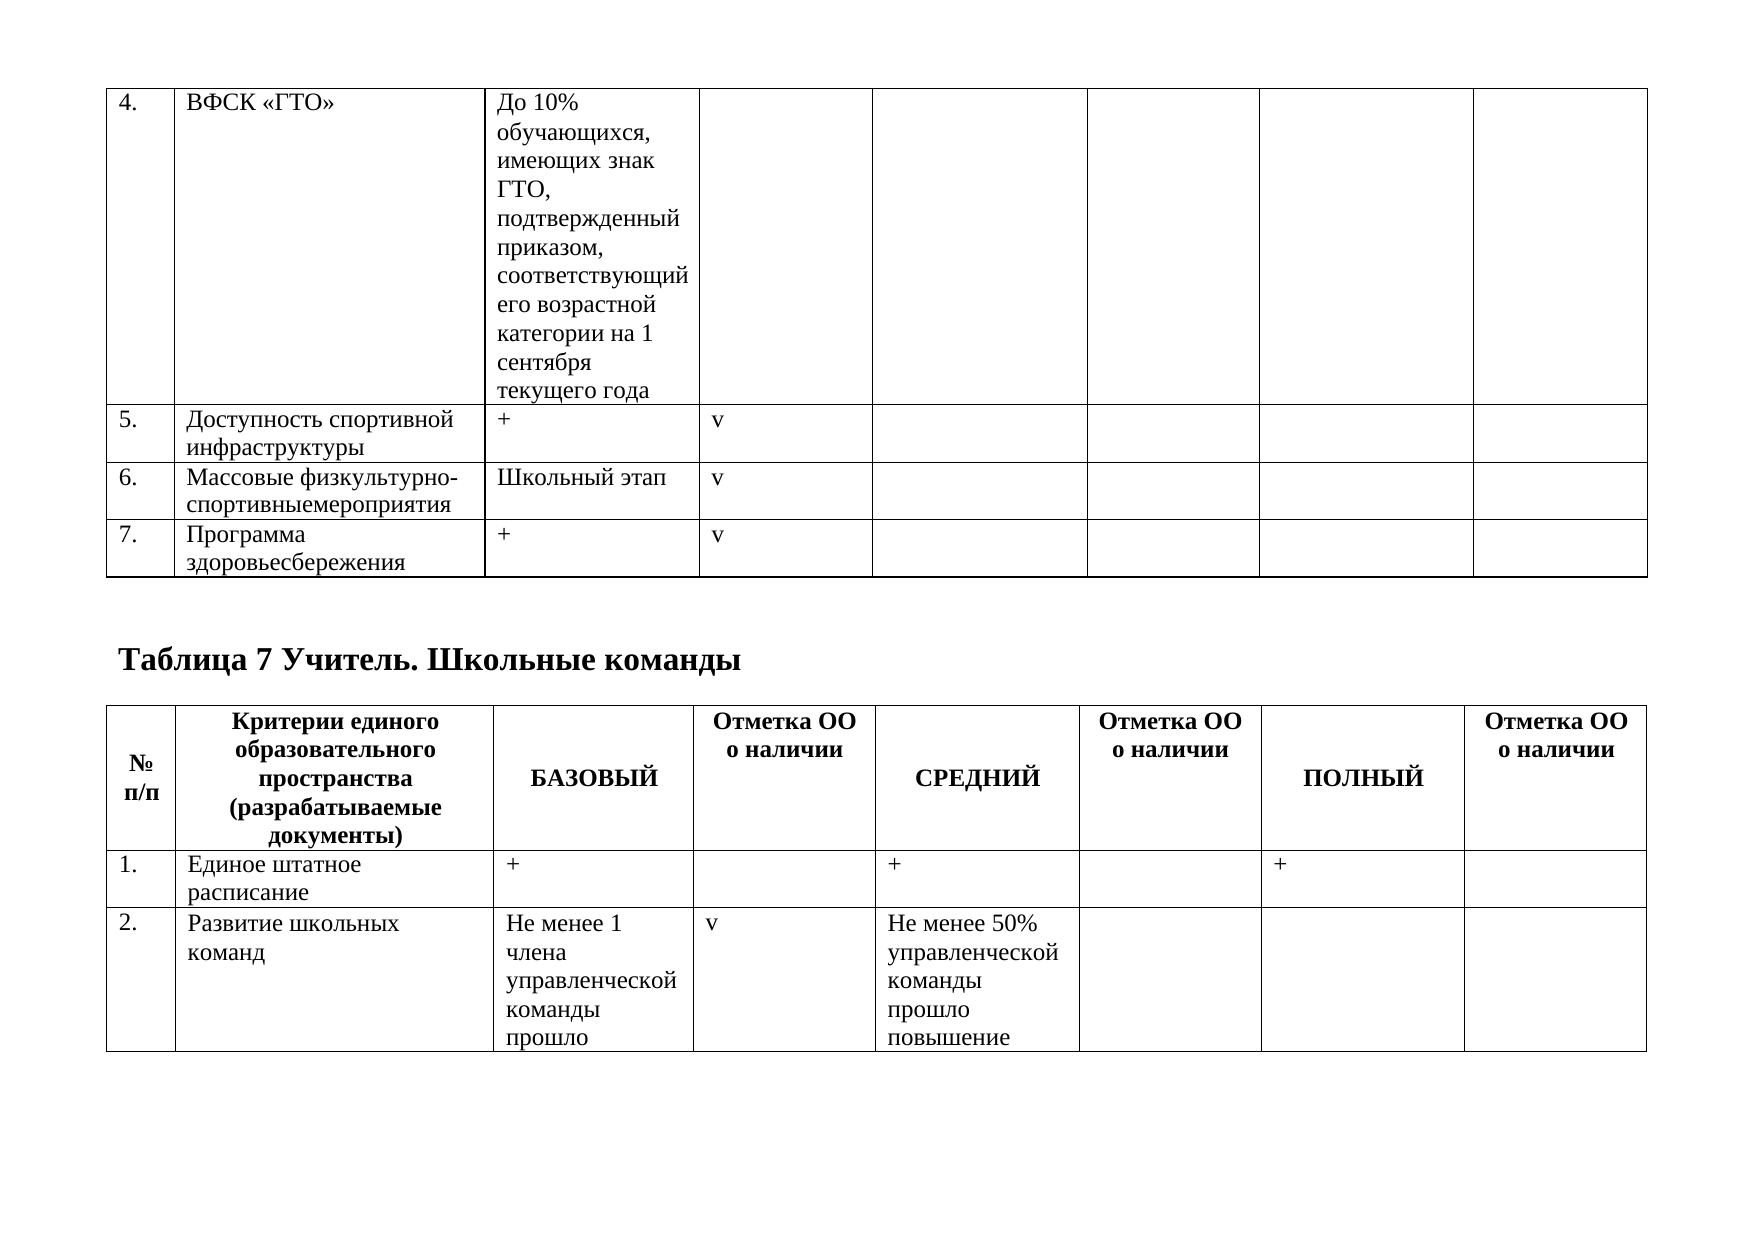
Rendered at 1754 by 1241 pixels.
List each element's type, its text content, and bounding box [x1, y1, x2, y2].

table_cell 6. [107, 463, 174, 519]
table_cell [1088, 405, 1259, 462]
table_cell v [700, 520, 872, 576]
table_cell [1260, 520, 1473, 576]
table_cell [1080, 908, 1261, 1051]
table_cell 1. [107, 851, 175, 907]
table_cell + [486, 405, 699, 462]
table_header [1260, 89, 1473, 404]
table_header [1088, 89, 1259, 404]
table_cell Не менее 50% управленческой команды прошло повышение [876, 908, 1079, 1051]
table_header Отметка ОО о наличии [1080, 706, 1261, 849]
table_cell + [486, 520, 699, 576]
table_header Отметка ОО о наличии [1465, 706, 1646, 849]
table_header БАЗОВЫЙ [494, 706, 693, 849]
table_header Критерии единого образовательного пространства (разрабатываемые документы) [176, 706, 493, 849]
table_cell Единое штатное расписание [176, 851, 493, 907]
table_cell Развитие школьных команд [176, 908, 493, 1051]
table_cell [873, 463, 1087, 519]
table_header ПОЛНЫЙ [1262, 706, 1464, 849]
table_cell [694, 851, 875, 907]
table_cell 7. [107, 520, 174, 576]
table_cell 5. [107, 405, 174, 462]
table_header № п/п [107, 706, 175, 849]
table_cell [1474, 463, 1647, 519]
text Таблица 7 Учитель. Школьные команды [118, 639, 1714, 677]
table_cell [1260, 405, 1473, 462]
table_cell Массовые физкультурно- спортивныемероприятия [175, 463, 484, 519]
table_header [1474, 89, 1647, 404]
table_cell Программа здоровьесбережения [175, 520, 484, 576]
table_cell 2. [107, 908, 175, 1051]
table_cell [1088, 463, 1259, 519]
table_cell + [494, 851, 693, 907]
table_cell v [694, 908, 875, 1051]
table_cell [1465, 851, 1646, 907]
table_header [873, 89, 1087, 404]
table_header ВФСК «ГТО» [175, 89, 484, 404]
table_cell Доступность спортивной инфраструктуры [175, 405, 484, 462]
table_header Отметка ОО о наличии [694, 706, 875, 849]
table_cell [1474, 405, 1647, 462]
table_cell [1465, 908, 1646, 1051]
table_cell v [700, 405, 872, 462]
table_cell [1080, 851, 1261, 907]
table_header [700, 89, 872, 404]
table_cell Не менее 1 члена управленческой команды прошло [494, 908, 693, 1051]
table_header До 10% обучающихся, имеющих знак ГТО, подтвержденный приказом, соответствующий его возрастной категории на 1 сентября текущего года [486, 89, 699, 404]
table_cell + [876, 851, 1079, 907]
table_cell [873, 520, 1087, 576]
table_cell [1262, 908, 1464, 1051]
table_cell Школьный этап [486, 463, 699, 519]
table_cell [1088, 520, 1259, 576]
table_cell + [1262, 851, 1464, 907]
table_header 4. [107, 89, 174, 404]
table_cell [1474, 520, 1647, 576]
table_cell v [700, 463, 872, 519]
table_cell [1260, 463, 1473, 519]
table_cell [873, 405, 1087, 462]
table_header СРЕДНИЙ [876, 706, 1079, 849]
